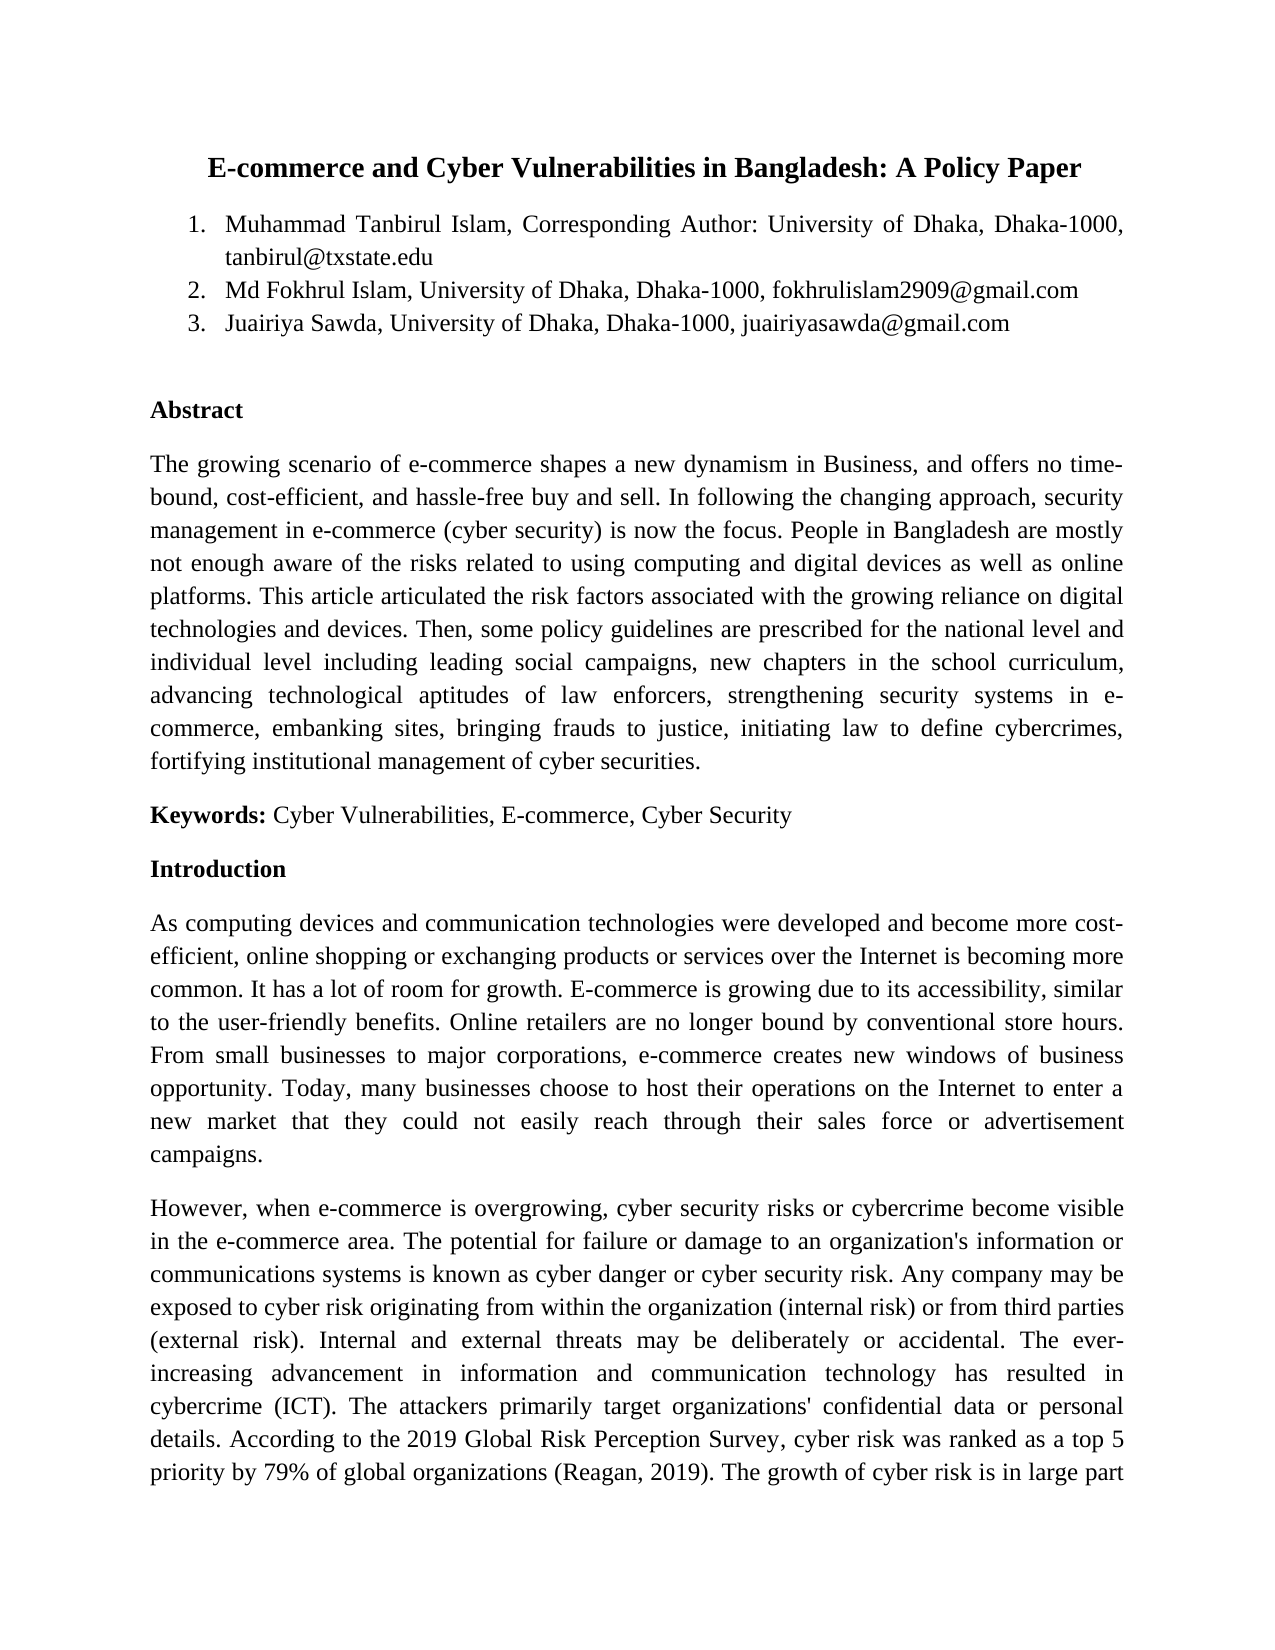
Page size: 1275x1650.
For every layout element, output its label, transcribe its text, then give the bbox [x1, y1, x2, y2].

text As computing devices and communication technologies were developed and become more cost-efficient, online shopping or exchanging products or services over the Internet is becoming more common. It has a lot of room for growth. E-commerce is growing due to its accessibility, similar to the user-friendly benefits. Online retailers are no longer bound by conventional store hours. From small businesses to major corporations, e-commerce creates new windows of business opportunity. Today, many businesses choose to host their operations on the Internet to enter a new market that they could not easily reach through their sales force or advertisement campaigns. [150, 908, 1125, 1168]
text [150, 1193, 1125, 1486]
text The growing scenario of e-commerce shapes a new dynamism in Business, and offers no time-bound, cost-efficient, and hassle-free buy and sell. In following the changing approach, security management in e-commerce (cyber security) is now the focus. People in Bangladesh are mostly not enough aware of the risks related to using computing and digital devices as well as online platforms. This article articulated the risk factors associated with the growing reliance on digital technologies and devices. Then, some policy guidelines are prescribed for the national level and individual level including leading social campaigns, new chapters in the school curriculum, advancing technological aptitudes of law enforcers, strengthening security systems in e-commerce, embanking sites, bringing frauds to justice, initiating law to define cybercrimes, fortifying institutional management of cyber securities. [150, 449, 1125, 775]
list Muhammad Tanbirul Islam, Corresponding Author: University of Dhaka, Dhaka-1000, tanbirul@txstate.edu [187, 209, 1125, 271]
text Introduction [150, 854, 1125, 883]
text Keywords: Cyber Vulnerabilities, E-commerce, Cyber Security [150, 800, 1125, 829]
text Abstract [150, 395, 1125, 424]
text E-commerce and Cyber Vulnerabilities in Bangladesh: A Policy Paper [150, 150, 1125, 183]
list Juairiya Sawda, University of Dhaka, Dhaka-1000, juairiyasawda@gmail.com [187, 308, 1125, 337]
list Md Fokhrul Islam, University of Dhaka, Dhaka-1000, fokhrulislam2909@gmail.com [187, 275, 1125, 304]
